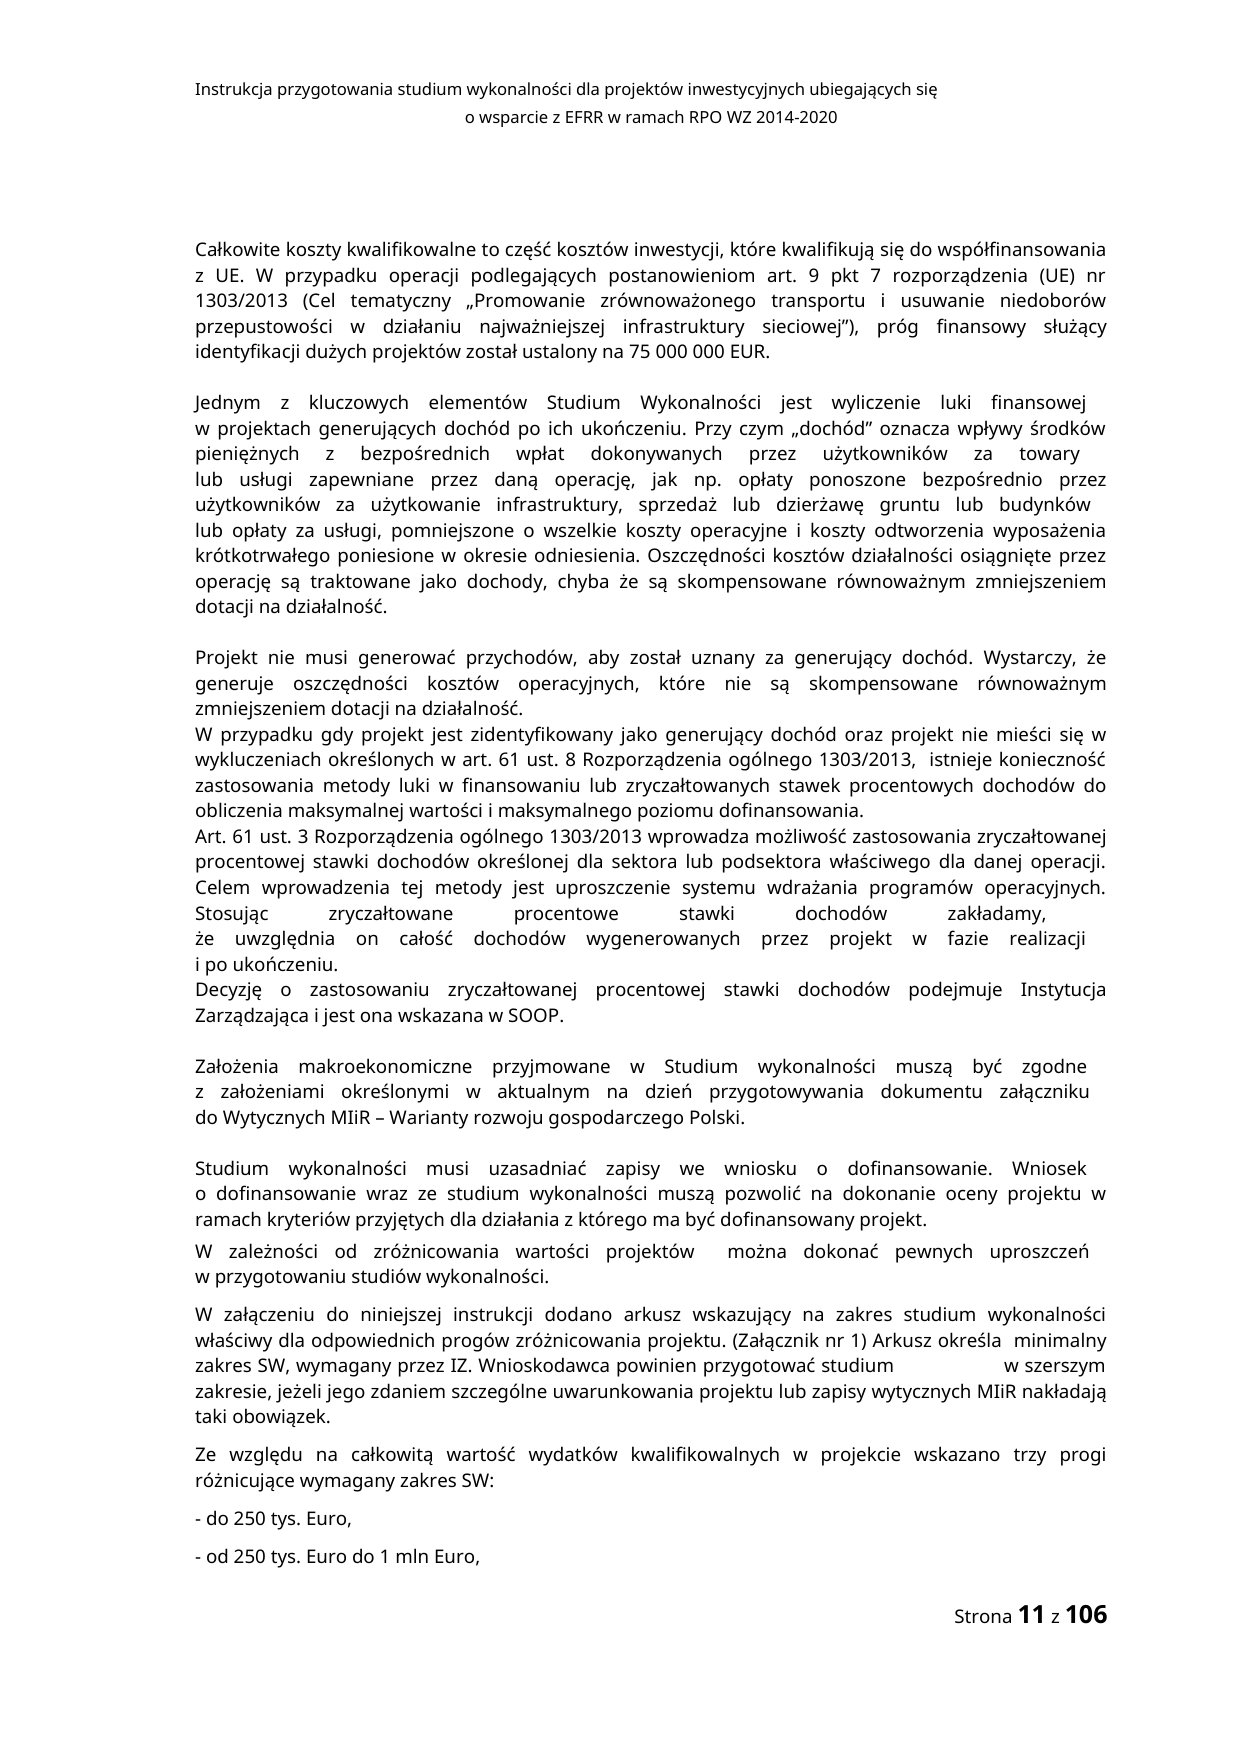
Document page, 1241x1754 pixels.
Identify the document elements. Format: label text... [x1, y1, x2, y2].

text Art. 61 ust. 3 Rozporządzenia ogólnego 1303/2013 wprowadza możliwość zastosowania zryczałtowanej procentowej stawki dochodów określonej dla sektora lub podsektora właściwego dla danej operacji. Celem wprowadzenia tej metody jest uproszczenie systemu wdrażania programów operacyjnych. Stosując zryczałtowane procentowe stawki dochodów zakładamy, że uwzględnia on całość dochodów wygenerowanych przez projekt w fazie realizacji i po ukończeniu. [195, 823, 1107, 976]
text W przypadku gdy projekt jest zidentyfikowany jako generujący dochód oraz projekt nie mieści się w wykluczeniach określonych w art. 61 ust. 8 Rozporządzenia ogólnego 1303/2013, istnieje konieczność zastosowania metody luki w finansowaniu lub zryczałtowanych stawek procentowych dochodów do obliczenia maksymalnej wartości i maksymalnego poziomu dofinansowania. [195, 721, 1107, 823]
text W załączeniu do niniejszej instrukcji dodano arkusz wskazujący na zakres studium wykonalności właściwy dla odpowiednich progów zróżnicowania projektu. (Załącznik nr 1) Arkusz określa minimalny zakres SW, wymagany przez IZ. Wnioskodawca powinien przygotować studium w szerszym zakresie, jeżeli jego zdaniem szczególne uwarunkowania projektu lub zapisy wytycznych MIiR nakładają taki obowiązek. [195, 1301, 1107, 1429]
text Projekt nie musi generować przychodów, aby został uznany za generujący dochód. Wystarczy, że generuje oszczędności kosztów operacyjnych, które nie są skompensowane równoważnym zmniejszeniem dotacji na działalność. [195, 645, 1107, 721]
text Całkowite koszty kwalifikowalne to część kosztów inwestycji, które kwalifikują się do współfinansowania z UE. W przypadku operacji podlegających postanowieniom art. 9 pkt 7 rozporządzenia (UE) nr 1303/2013 (Cel tematyczny „Promowanie zrównoważonego transportu i usuwanie niedoborów przepustowości w działaniu najważniejszej infrastruktury sieciowej”), próg finansowy służący identyfikacji dużych projektów został ustalony na 75 000 000 EUR. [195, 236, 1107, 364]
text Studium wykonalności musi uzasadniać zapisy we wniosku o dofinansowanie. Wniosek o dofinansowanie wraz ze studium wykonalności muszą pozwolić na dokonanie oceny projektu w ramach kryteriów przyjętych dla działania z którego ma być dofinansowany projekt. [195, 1155, 1107, 1232]
text W zależności od zróżnicowania wartości projektów można dokonać pewnych uproszczeń w przygotowaniu studiów wykonalności. [195, 1238, 1107, 1289]
text Założenia makroekonomiczne przyjmowane w Studium wykonalności muszą być zgodne z założeniami określonymi w aktualnym na dzień przygotowywania dokumentu załączniku do Wytycznych MIiR – Warianty rozwoju gospodarczego Polski. [195, 1053, 1107, 1129]
text - od 250 tys. Euro do 1 mln Euro, [195, 1543, 1107, 1569]
text Decyzję o zastosowaniu zryczałtowanej procentowej stawki dochodów podejmuje Instytucja Zarządzająca i jest ona wskazana w SOOP. [195, 976, 1107, 1027]
text - do 250 tys. Euro, [195, 1505, 1107, 1531]
text Jednym z kluczowych elementów Studium Wykonalności jest wyliczenie luki finansowej w projektach generujących dochód po ich ukończeniu. Przy czym „dochód” oznacza wpływy środków pieniężnych z bezpośrednich wpłat dokonywanych przez użytkowników za towary lub usługi zapewniane przez daną operację, jak np. opłaty ponoszone bezpośrednio przez użytkowników za użytkowanie infrastruktury, sprzedaż lub dzierżawę gruntu lub budynków lub opłaty za usługi, pomniejszone o wszelkie koszty operacyjne i koszty odtworzenia wyposażenia krótkotrwałego poniesione w okresie odniesienia. Oszczędności kosztów działalności osiągnięte przez operację są traktowane jako dochody, chyba że są skompensowane równoważnym zmniejszeniem dotacji na działalność. [195, 389, 1107, 619]
text Ze względu na całkowitą wartość wydatków kwalifikowalnych w projekcie wskazano trzy progi różnicujące wymagany zakres SW: [195, 1442, 1107, 1493]
